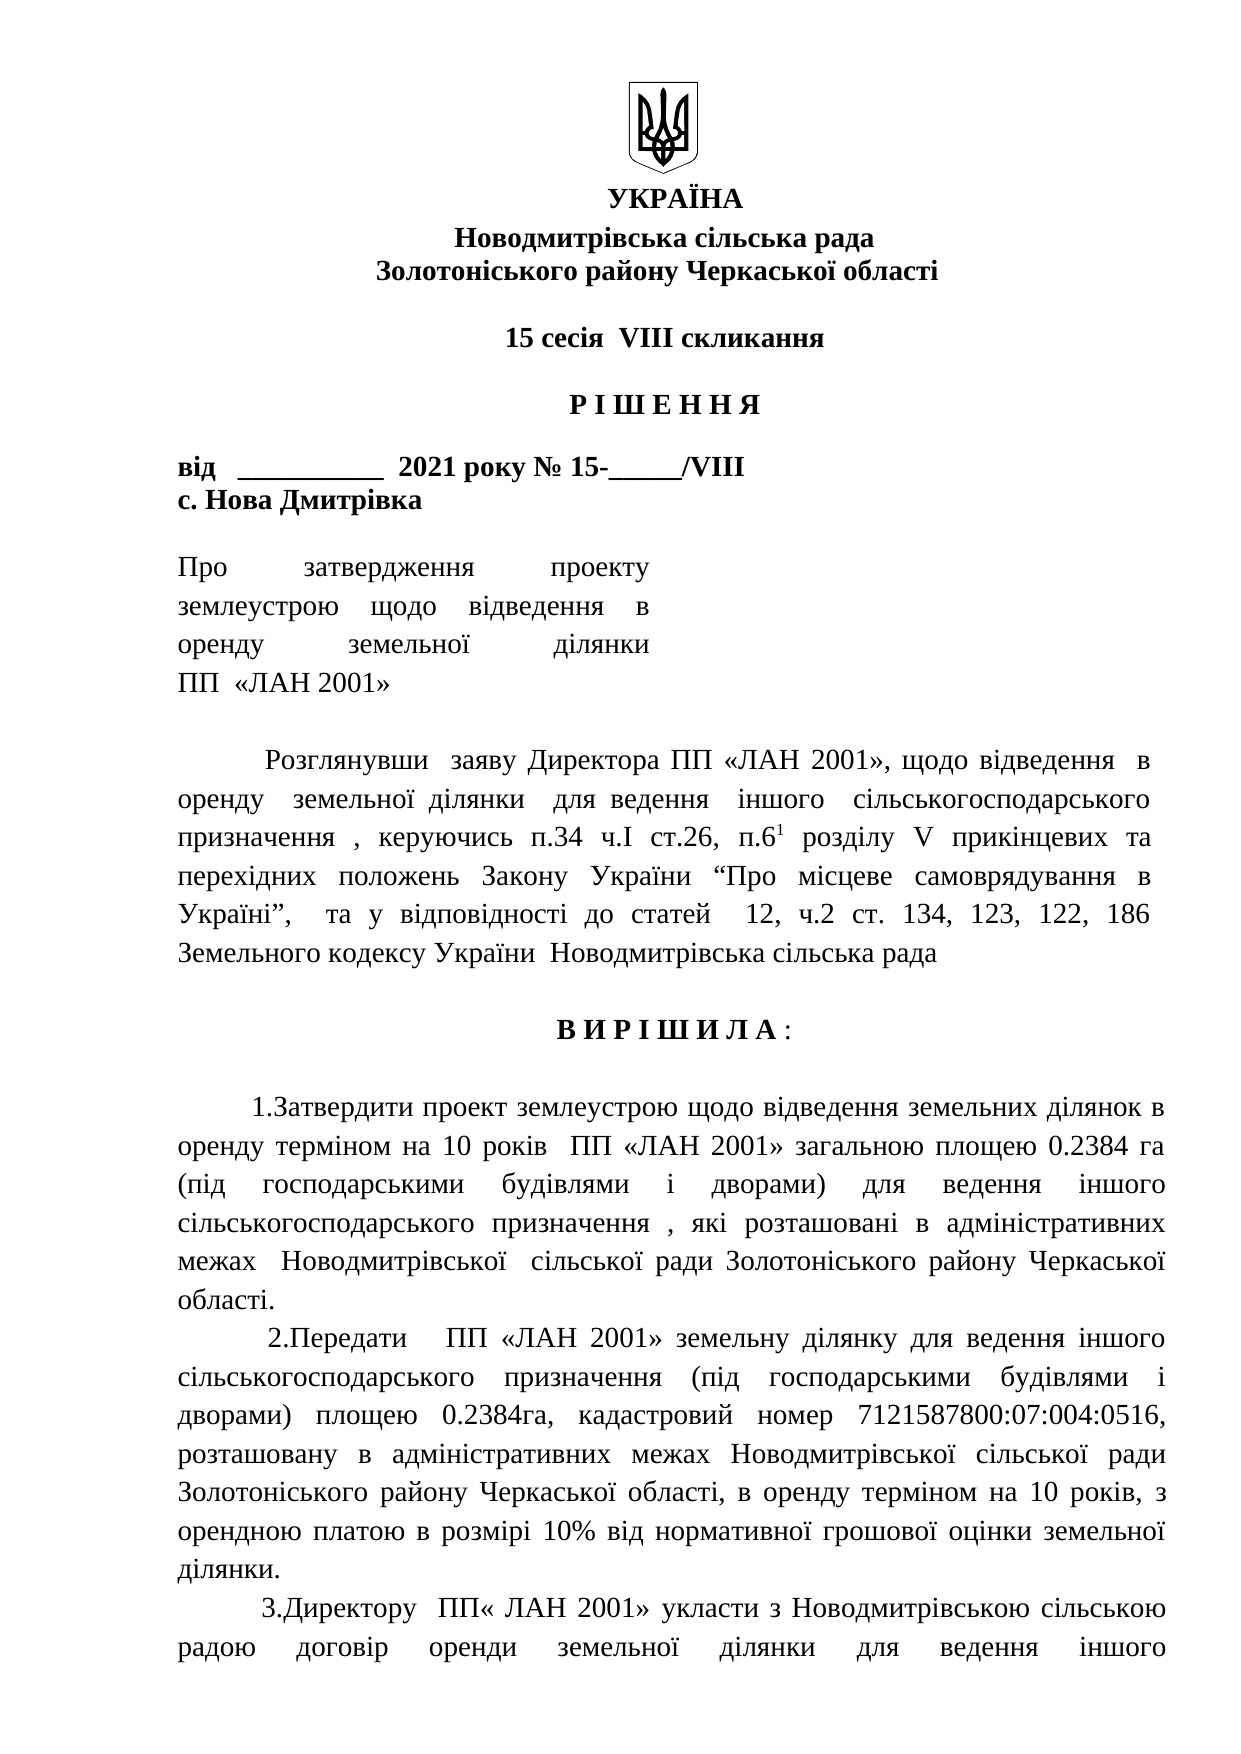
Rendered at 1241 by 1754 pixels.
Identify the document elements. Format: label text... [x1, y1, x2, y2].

text 15 сесія VIІІ скликання [177, 320, 1152, 354]
text Золотоніського району Черкаської області [177, 253, 1137, 287]
text Про затвердження проекту землеустрою щодо відведення в оренду земельної ділянки ПП «ЛАН 2001» [177, 549, 650, 699]
text 1.Затвердити проект землеустрою щодо відведення земельних ділянок в оренду терміном на 10 років ПП «ЛАН 2001» загальною площею 0.2384 га (під господарськими будівлями і дворами) для ведення іншого сільськогосподарського призначення , які розташовані в адміністративних межах Новодмитрівської сільської ради Золотоніського району Черкаської області. [177, 1089, 1167, 1315]
text с. Нова Дмитрівка [177, 482, 1152, 516]
text УКРАЇНА [177, 181, 1152, 215]
text Р І Ш Е Н Н Я [177, 387, 1152, 421]
text Новодмитрівська сільська рада [177, 220, 1152, 253]
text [177, 1590, 1167, 1662]
text від __________ 2021 року № 15-_____/VІІІ [177, 449, 1152, 482]
text Розглянувши заяву Директора ПП «ЛАН 2001», щодо відведення в оренду земельної ділянки для ведення іншого сільськогосподарського призначення , керуючись п.34 ч.І ст.26, п.61 розділу V прикінцевих та перехідних положень Закону України “Про місцеве самоврядування в Україні”, та у відповідності до статей 12, ч.2 ст. 134, 123, 122, 186 Земельного кодексу України Новодмитрівська сільська рада [177, 742, 1152, 968]
text 2.Передати ПП «ЛАН 2001» земельну ділянку для ведення іншого сільськогосподарського призначення (під господарськими будівлями і дворами) площею 0.2384га, кадастровий номер 7121587800:07:004:0516, розташовану в адміністративних межах Новодмитрівської сільської ради Золотоніського району Черкаської області, в оренду терміном на 10 років, з орендною платою в розмірі 10% від нормативної грошової оцінки земельної ділянки. [177, 1320, 1167, 1585]
text В И Р І Ш И Л А : [177, 1012, 1152, 1046]
